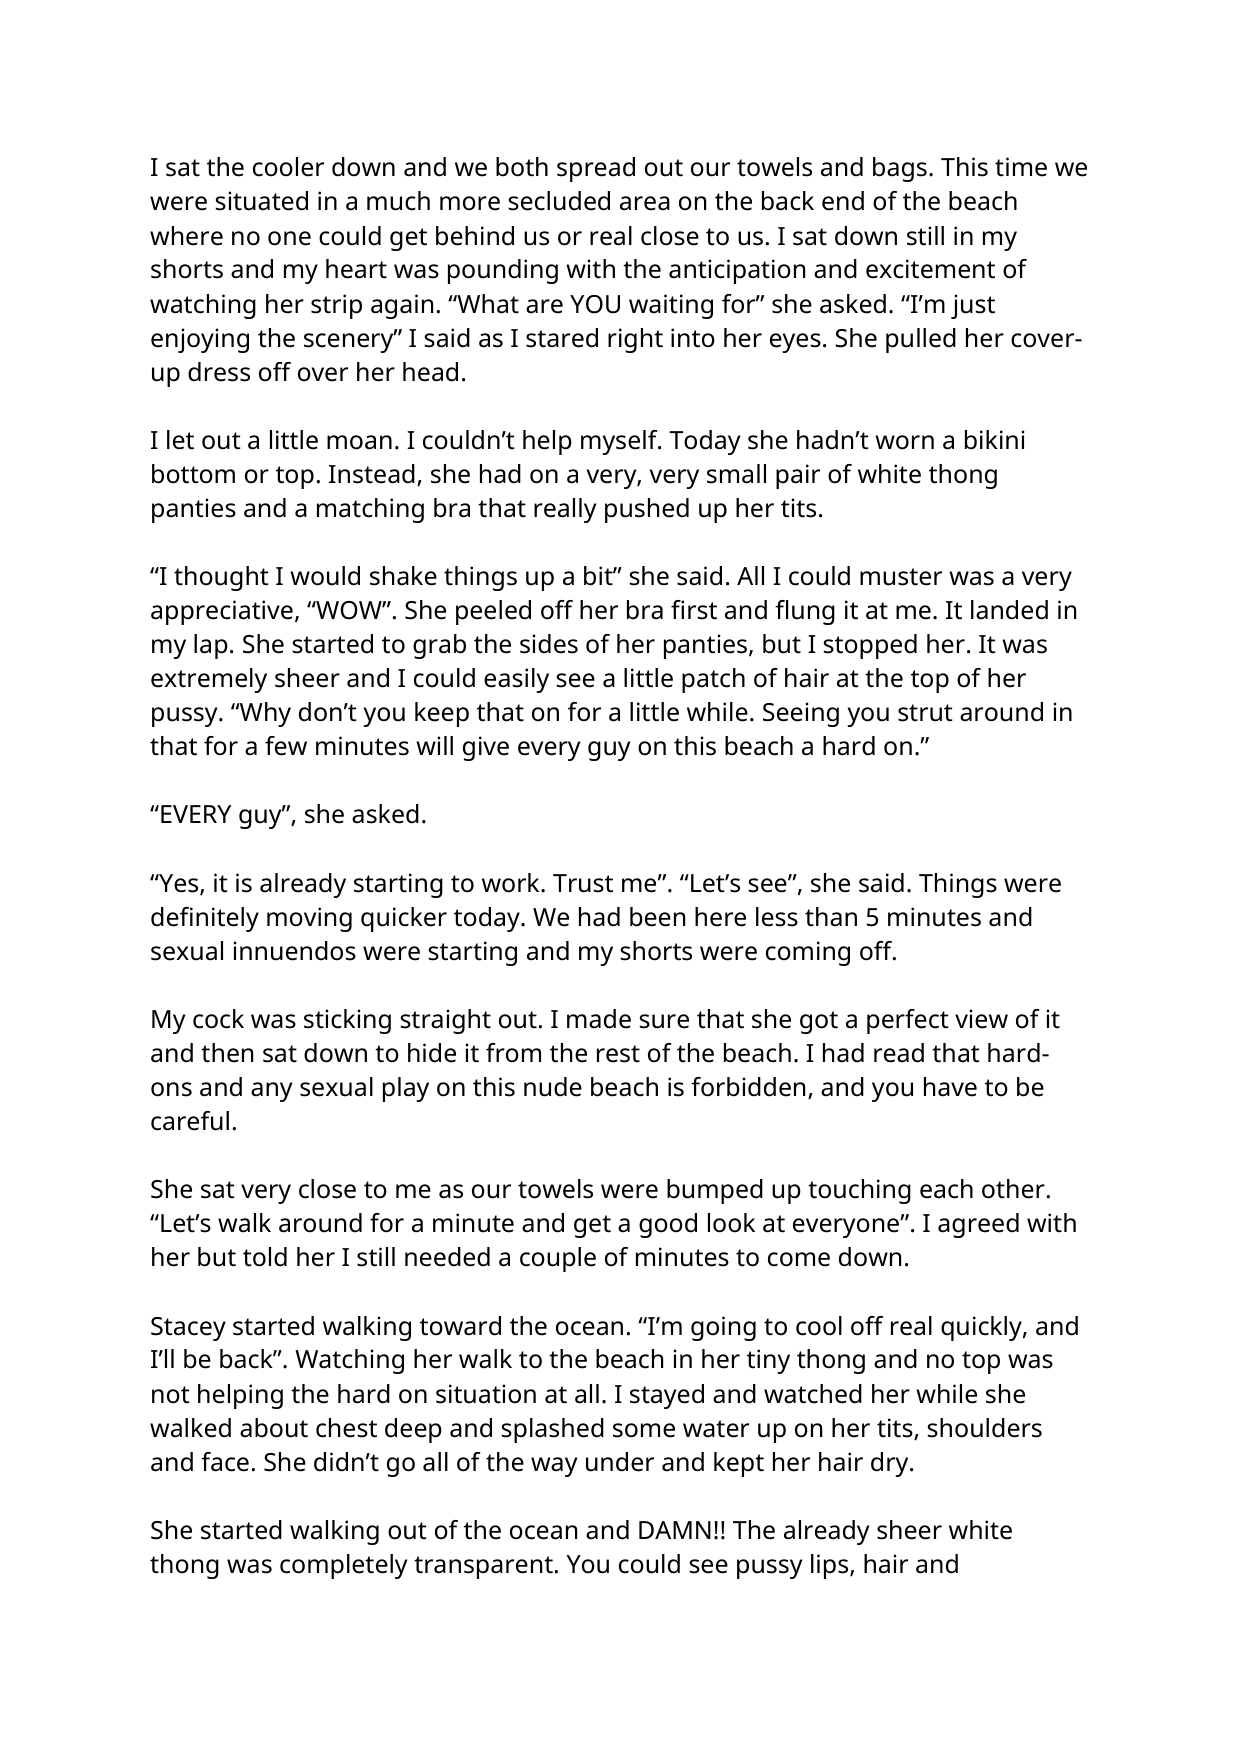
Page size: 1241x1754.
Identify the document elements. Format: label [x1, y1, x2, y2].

text [150, 150, 1090, 1581]
